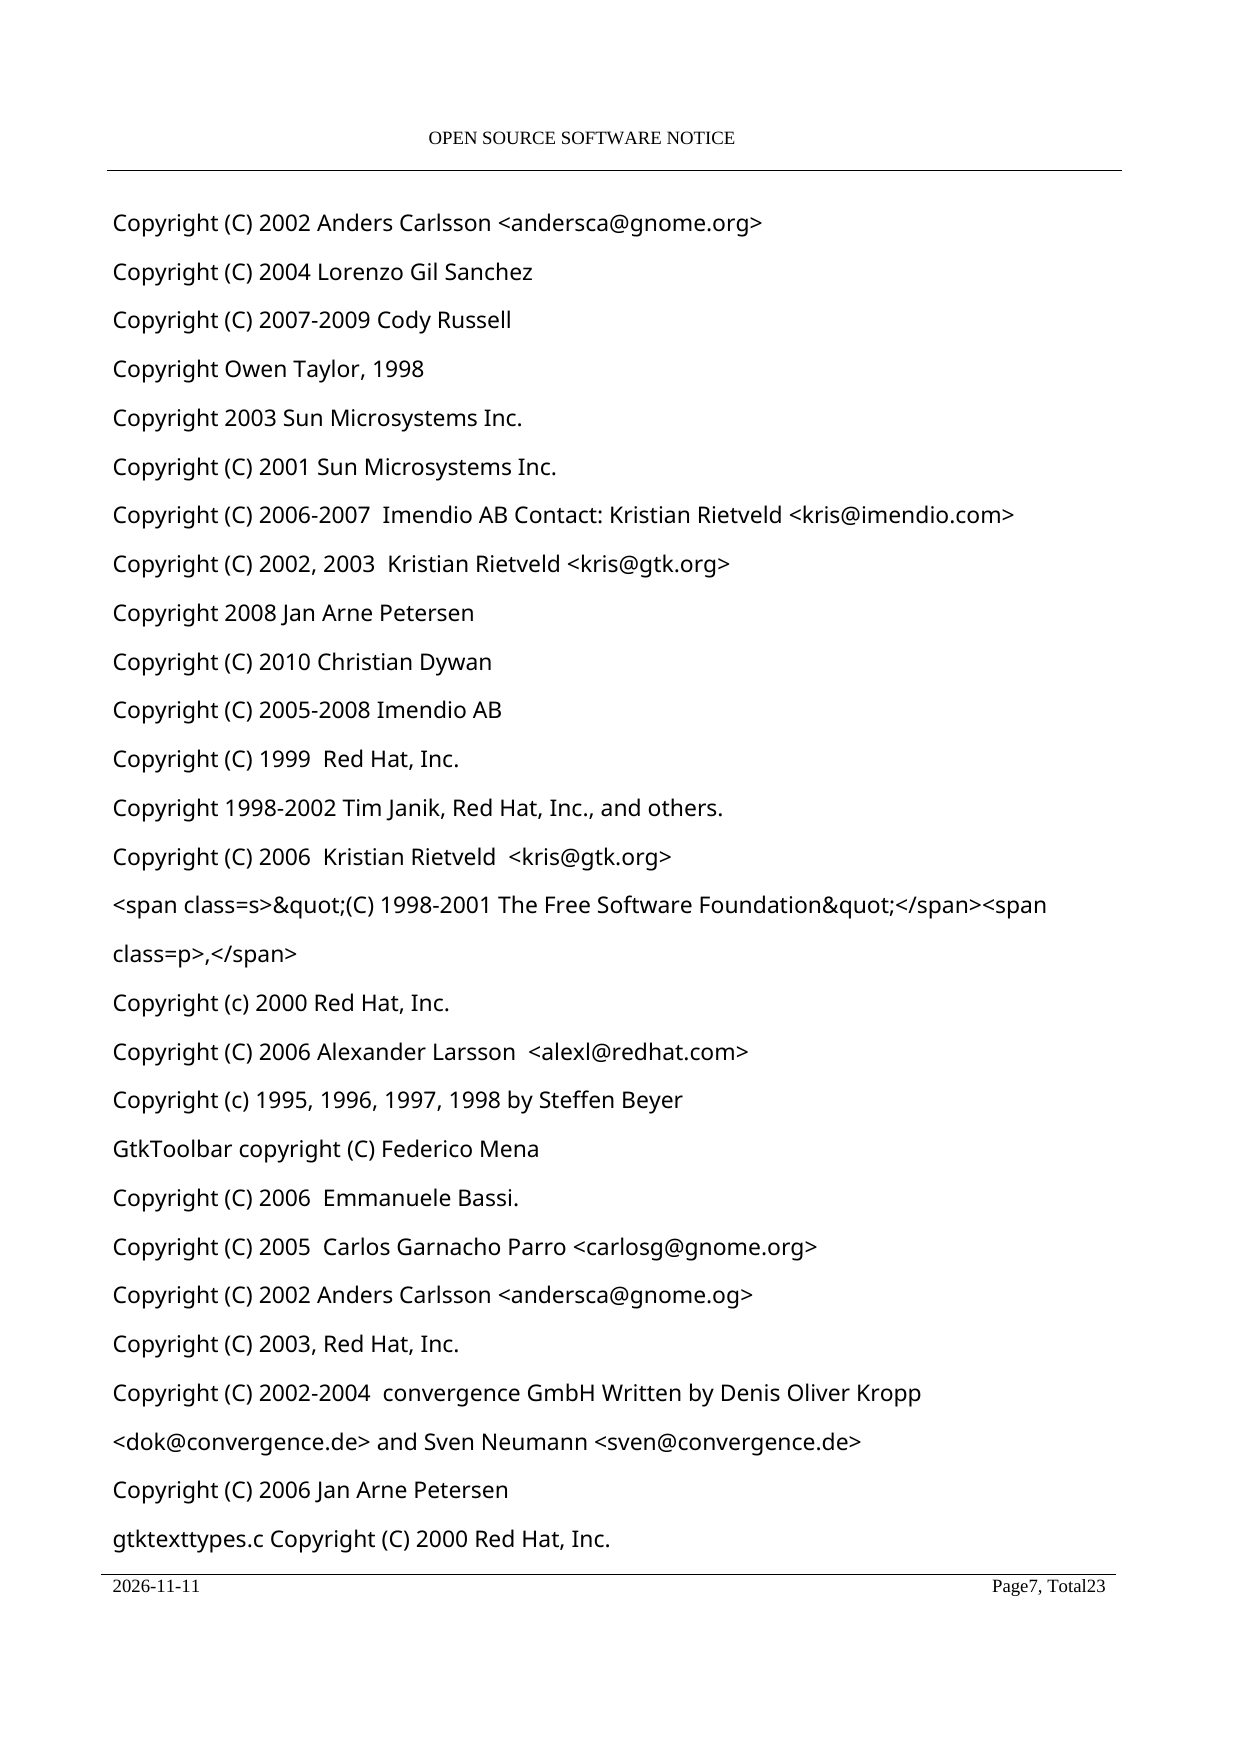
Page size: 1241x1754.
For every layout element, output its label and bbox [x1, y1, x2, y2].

text [112, 206, 1128, 1555]
